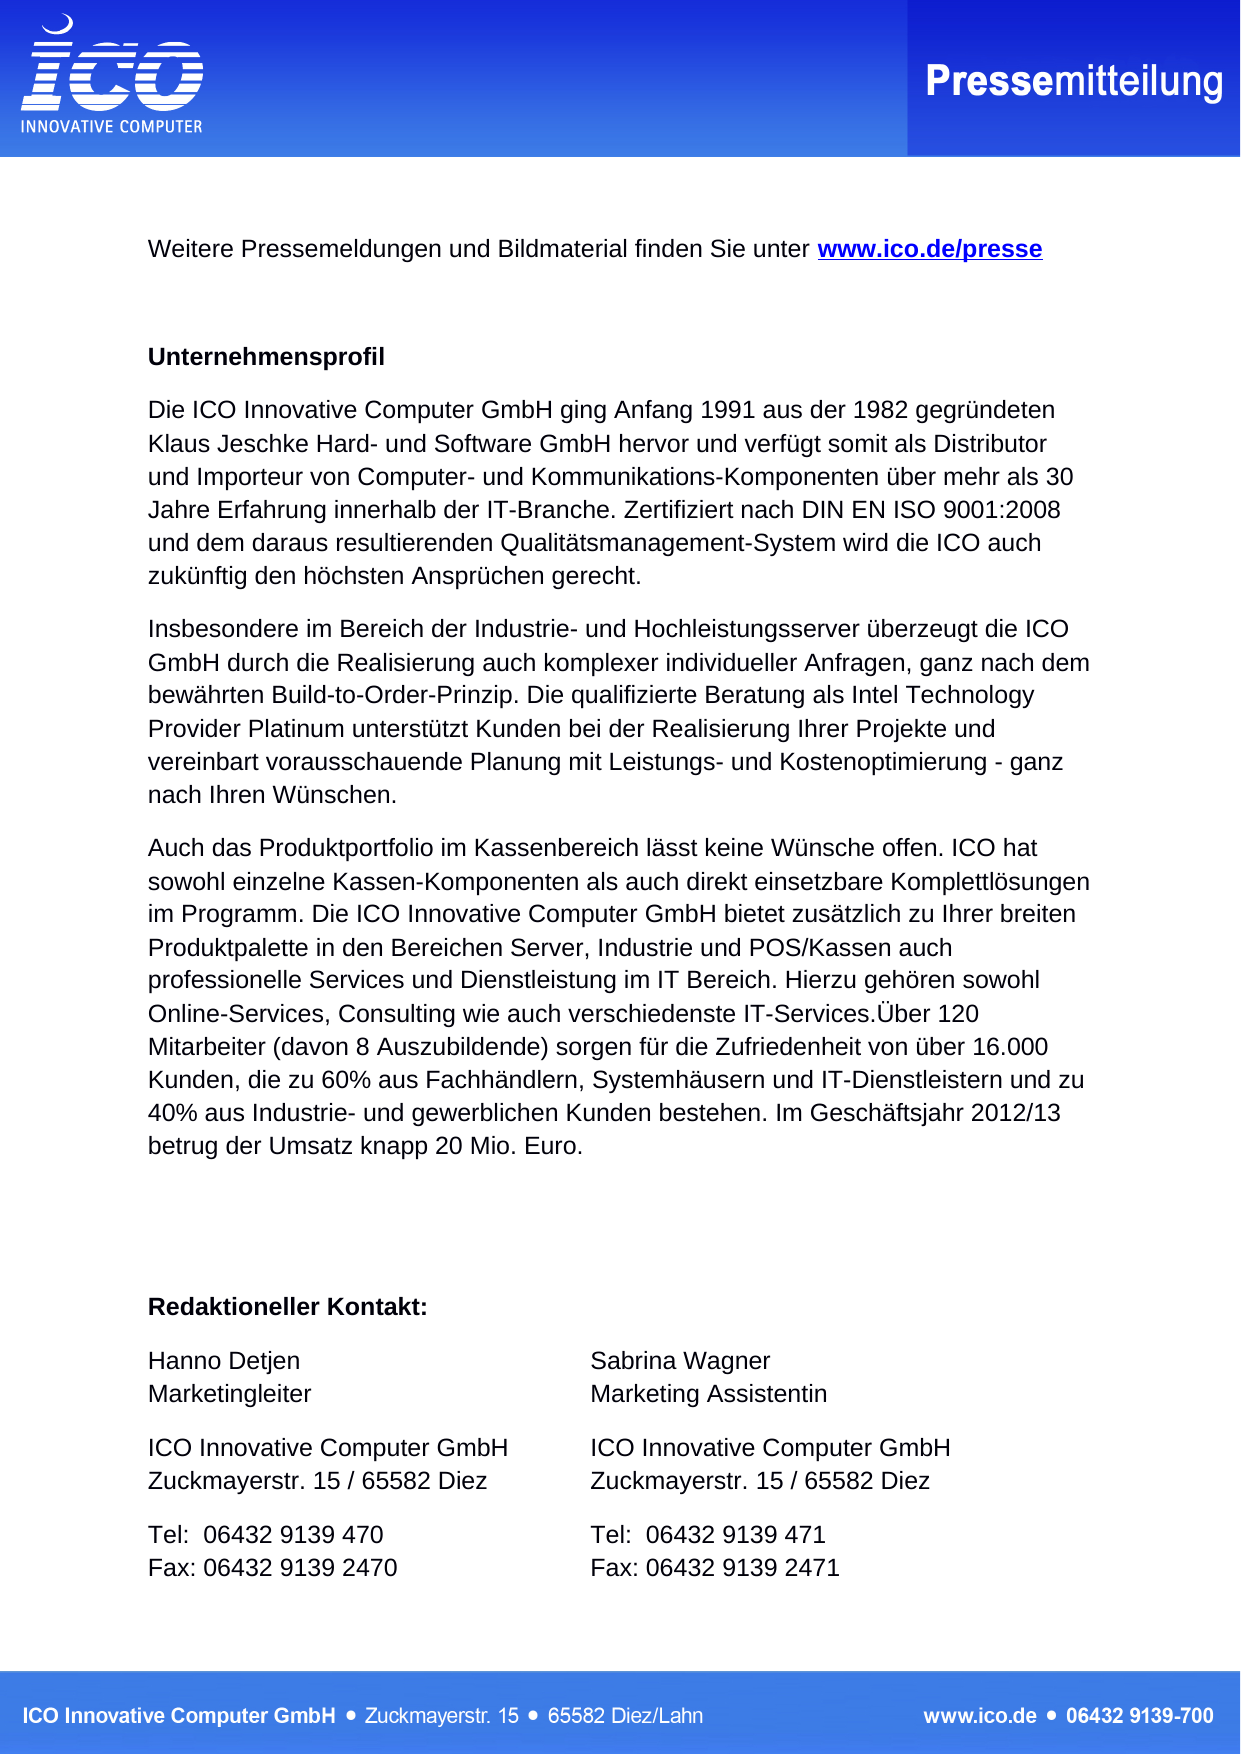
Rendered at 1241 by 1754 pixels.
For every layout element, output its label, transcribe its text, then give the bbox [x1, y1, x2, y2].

text Die ICO Innovative Computer GmbH ging Anfang 1991 aus der 1982 gegründeten Klaus Jeschke Hard- und Software GmbH hervor und verfügt somit als Distributor und Importeur von Computer- und Kommunikations-Komponenten über mehr als 30 Jahre Erfahrung innerhalb der IT-Branche. Zertifiziert nach DIN EN ISO 9001:2008 und dem daraus resultierenden Qualitätsmanagement-System wird die ICO auch zukünftig den höchsten Ansprüchen gerecht. [148, 396, 1092, 589]
text Unternehmensprofil [148, 342, 1092, 370]
picture [0, 0, 1241, 157]
text Auch das Produktportfolio im Kassenbereich lässt keine Wünsche offen. ICO hat sowohl einzelne Kassen-Komponenten als auch direkt einsetzbare Komplettlösungen im Programm. Die ICO Innovative Computer GmbH bietet zusätzlich zu Ihrer breiten Produktpalette in den Bereichen Server, Industrie und POS/Kassen auch professionelle Services und Dienstleistung im IT Bereich. Hierzu gehören sowohl Online-Services, Consulting wie auch verschiedenste IT-Services.Über 120 Mitarbeiter (davon 8 Auszubildende) sorgen für die Zufriedenheit von über 16.000 Kunden, die zu 60% aus Fachhändlern, Systemhäusern und IT-Dienstleistern und zu 40% aus Industrie- und gewerblichen Kunden bestehen. Im Geschäftsjahr 2012/13 betrug der Umsatz knapp 20 Mio. Euro. [148, 833, 1092, 1159]
text Weitere Pressemeldungen und Bildmaterial finden Sie unter www.ico.de/presse [148, 234, 1092, 263]
text ICO Innovative Computer GmbH ICO Innovative Computer GmbH Zuckmayerstr. 15 / 65582 Diez Zuckmayerstr. 15 / 65582 Diez [148, 1433, 1092, 1495]
text Hanno Detjen Sabrina Wagner Marketingleiter Marketing Assistentin‎ [148, 1346, 1092, 1408]
text Tel: 06432 9139 470 Tel: 06432 9139 471 Fax: 06432 9139 2470 Fax: 06432 9139 2471 [148, 1520, 1092, 1582]
text Redaktioneller Kontakt: [148, 1292, 1092, 1321]
text Insbesondere im Bereich der Industrie- und Hochleistungsserver überzeugt die ICO GmbH durch die Realisierung auch komplexer individueller Anfragen, ganz nach dem bewährten Build-to-Order-Prinzip. Die qualifizierte Beratung als Intel Technology Provider Platinum unterstützt Kunden bei der Realisierung Ihrer Projekte und vereinbart vorausschauende Planung mit Leistungs- und Kostenoptimierung - ganz nach Ihren Wünschen. [148, 614, 1092, 808]
picture [0, 1671, 1241, 1754]
